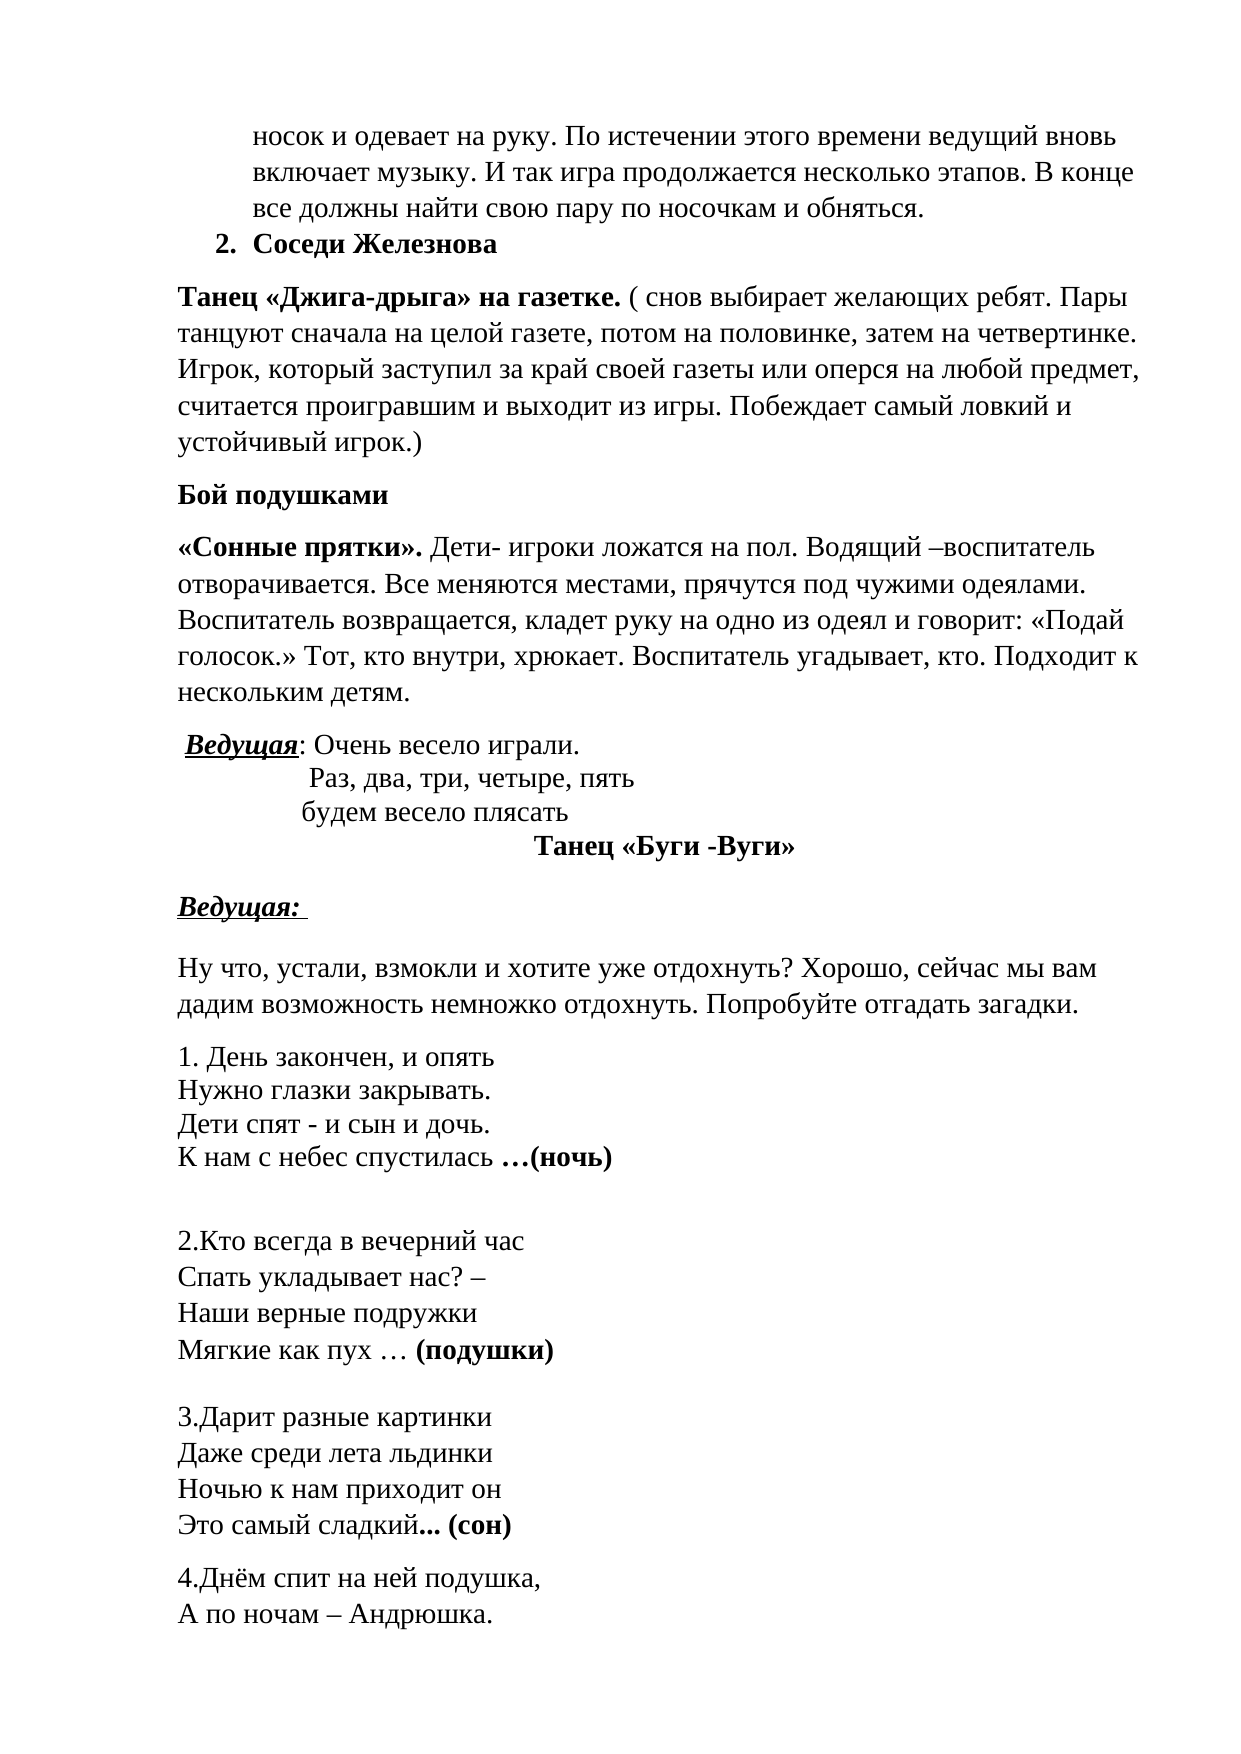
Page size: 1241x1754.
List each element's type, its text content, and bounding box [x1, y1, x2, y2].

text 2.Кто всегда в вечерний час [177, 1223, 1152, 1257]
text К нам с небес спустилась …(ночь) [177, 1139, 1152, 1173]
text 1. День закончен, и опять [177, 1039, 1152, 1072]
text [177, 1560, 1152, 1630]
list Соседи Железнова [215, 227, 1152, 260]
text Танец «Буги -Вуги» [177, 828, 1152, 861]
text Танец «Джига-дрыга» на газетке. ( снов выбирает желающих ребят. Пары танцуют сначала на целой газете, потом на половинке, затем на четвертинке. Игрок, который заступил за край своей газеты или оперся на любой предмет, считается проигравшим и выходит из игры. Побеждает самый ловкий и устойчивый игрок.) [177, 279, 1152, 457]
text Спать укладывает нас? – [177, 1259, 1152, 1293]
text Ведущая: [177, 889, 1152, 922]
text Наши верные подружки [177, 1296, 1152, 1329]
text Дети спят - и сын и дочь. [177, 1106, 1152, 1139]
text 3.Дарит разные картинки Даже среди лета льдинки Ночью к нам приходит он Это самый сладкий... (сон) [177, 1399, 1152, 1541]
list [215, 118, 1152, 224]
text будем весело плясать [177, 794, 1152, 828]
text «Сонные прятки». Дети- игроки ложатся на пол. Водящий –воспитатель отворачивается. Все меняются местами, прячутся под чужими одеялами. Воспитатель возвращается, кладет руку на одно из одеял и говорит: «Подай голосок.» Тот, кто внутри, хрюкает. Воспитатель угадывает, кто. Подходит к нескольким детям. [177, 529, 1152, 708]
text Мягкие как пух … (подушки) [177, 1332, 1152, 1365]
text Бой подушками [177, 477, 1152, 510]
text Нужно глазки закрывать. [177, 1072, 1152, 1106]
text Ну что, устали, взмокли и хотите уже отдохнуть? Хорошо, сейчас мы вам дадим возможность немножко отдохнуть. Попробуйте отгадать загадки. [177, 950, 1152, 1019]
text Ведущая: Очень весело играли. [177, 727, 1152, 761]
text Раз, два, три, четыре, пять [177, 761, 1152, 794]
